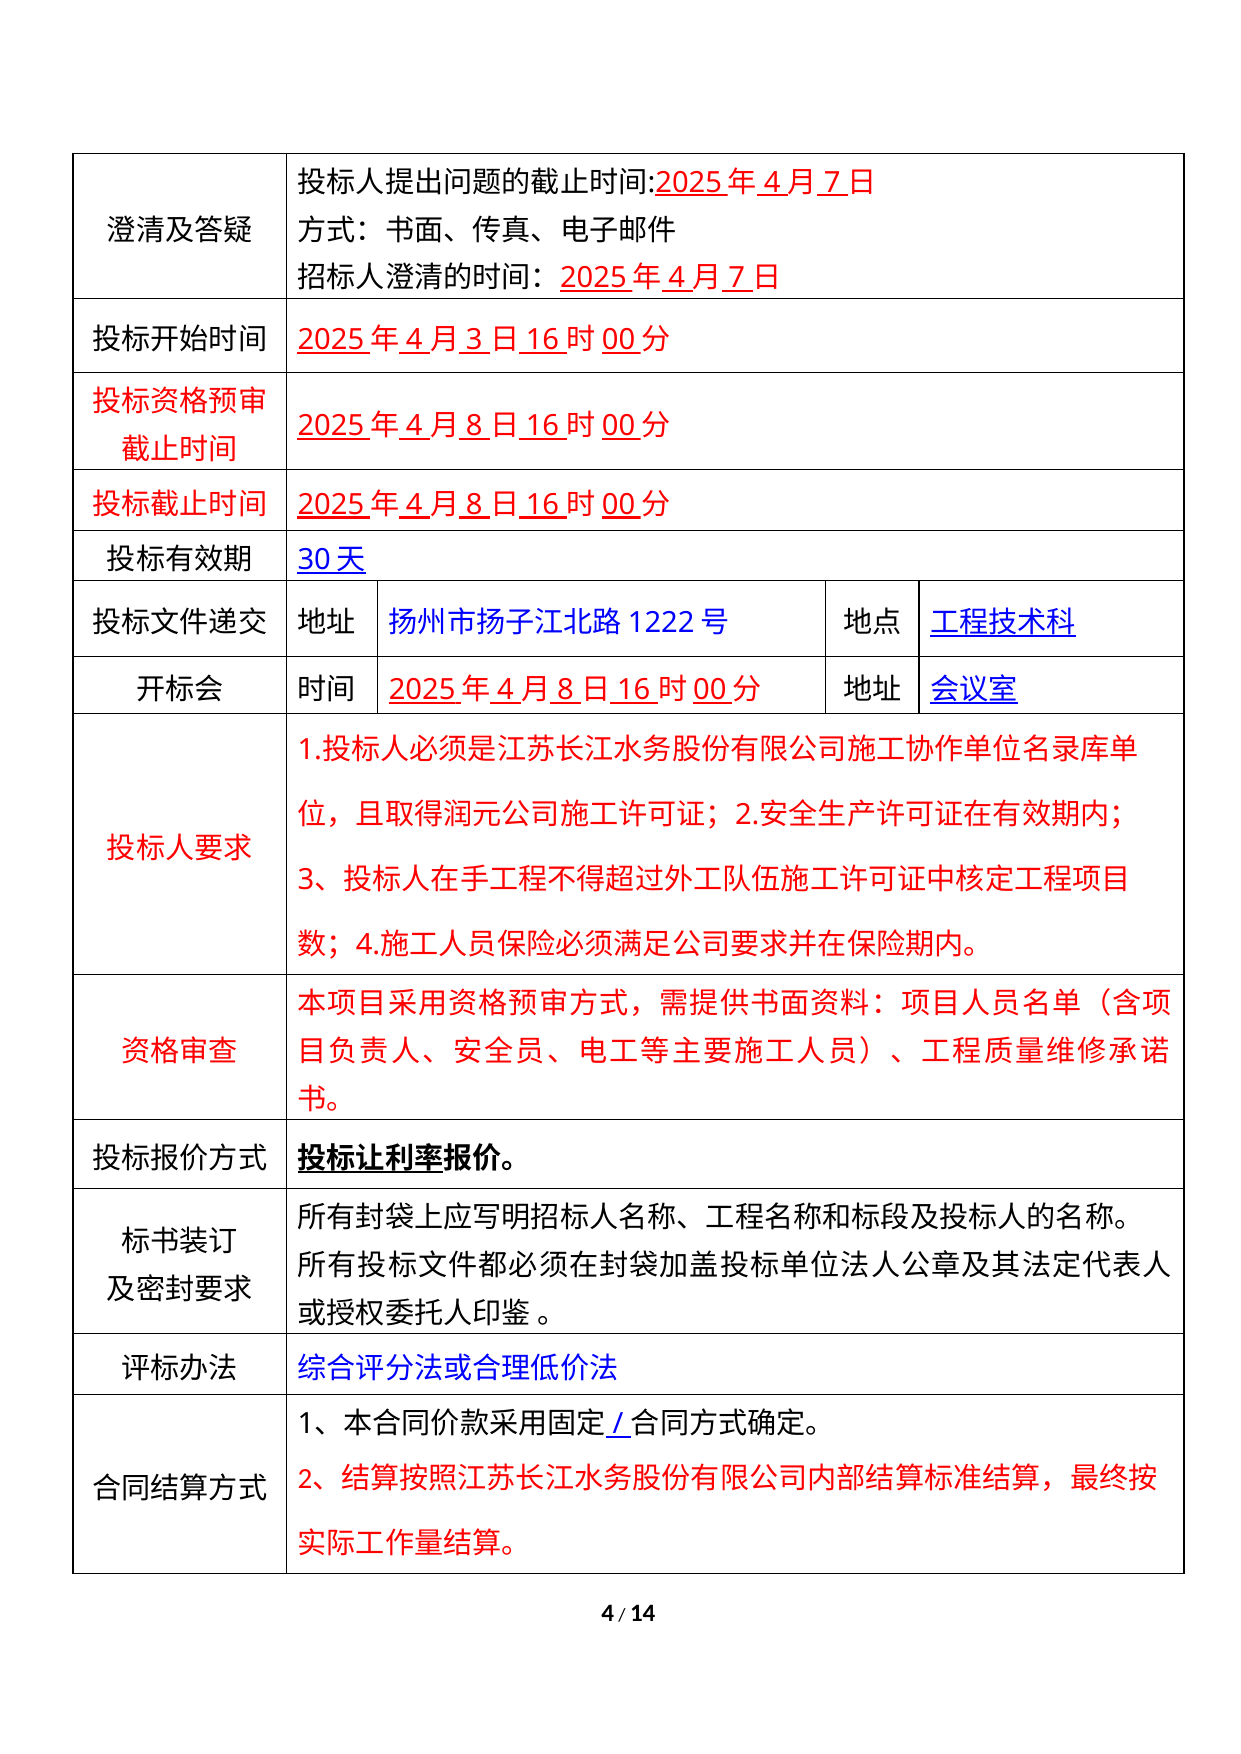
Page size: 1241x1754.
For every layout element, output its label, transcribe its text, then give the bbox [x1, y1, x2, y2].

table_cell 1、本合同价款采用固定 / 合同方式确定。 2、结算按照江苏长江水务股份有限公司内部结算标准结算，最终按实际工作量结算。 [287, 1395, 1183, 1573]
table_cell 投标有效期 [74, 531, 286, 580]
table_cell 综合评分法或合理低价法 [287, 1334, 1183, 1394]
table_cell 投标截止时间 [74, 470, 286, 529]
table_cell 投标人要求 [74, 714, 286, 974]
table_cell 资格审查 [74, 975, 286, 1119]
table_cell 2025年 4 月 3 日 16 时00分 [287, 299, 1183, 372]
table_cell 地址 [287, 581, 377, 656]
table_cell 合同结算方式 [74, 1395, 286, 1573]
table_cell 标书装订 及密封要求 [74, 1189, 286, 1333]
table_cell 开标会 [74, 657, 286, 713]
table_cell 本项目采用资格预审方式，需提供书面资料：项目人员名单（含项目负责人、安全员、电工等主要施工人员）、工程质量维修承诺书。 [287, 975, 1183, 1119]
table_cell 2025年 4 月 8 日 16 时00分 [287, 373, 1183, 469]
table_cell 所有封袋上应写明招标人名称、工程名称和标段及投标人的名称。 所有投标文件都必须在封袋加盖投标单位法人公章及其法定代表人或授权委托人印鉴 。 [287, 1189, 1183, 1333]
table_cell 投标文件递交 [74, 581, 286, 656]
table_cell 30天 [287, 531, 1183, 580]
table_cell 会议室 [920, 657, 1183, 713]
table_cell 投标让利率报价。 [287, 1120, 1183, 1188]
table_cell 投标人提出问题的截止时间:2025年 4 月 7 日 方式：书面、传真、电子邮件 招标人澄清的时间：2025年 4 月 7 日 [287, 154, 1183, 297]
table_cell 1.投标人必须是江苏长江水务股份有限公司施工协作单位名录库单位，且取得润元公司施工许可证；2.安全生产许可证在有效期内；3、投标人在手工程不得超过外工队伍施工许可证中核定工程项目数；4.施工人员保险必须满足公司要求并在保险期内。 [287, 714, 1183, 974]
table_cell 扬州市扬子江北路1222号 [378, 581, 825, 656]
table_cell 地址 [826, 657, 918, 713]
table_cell 2025年 4 月 8 日 16 时00分 [287, 470, 1183, 529]
table_cell 评标办法 [74, 1334, 286, 1394]
table_cell 投标开始时间 [74, 299, 286, 372]
table_cell 地点 [826, 581, 918, 656]
table_cell 工程技术科 [920, 581, 1183, 656]
table_cell 投标资格预审截止时间 [74, 373, 286, 469]
table_cell 2025年 4 月 8 日 16 时00分 [378, 657, 825, 713]
table_cell 投标报价方式 [74, 1120, 286, 1188]
table_cell 时间 [287, 657, 377, 713]
table_cell 澄清及答疑 [74, 154, 286, 297]
